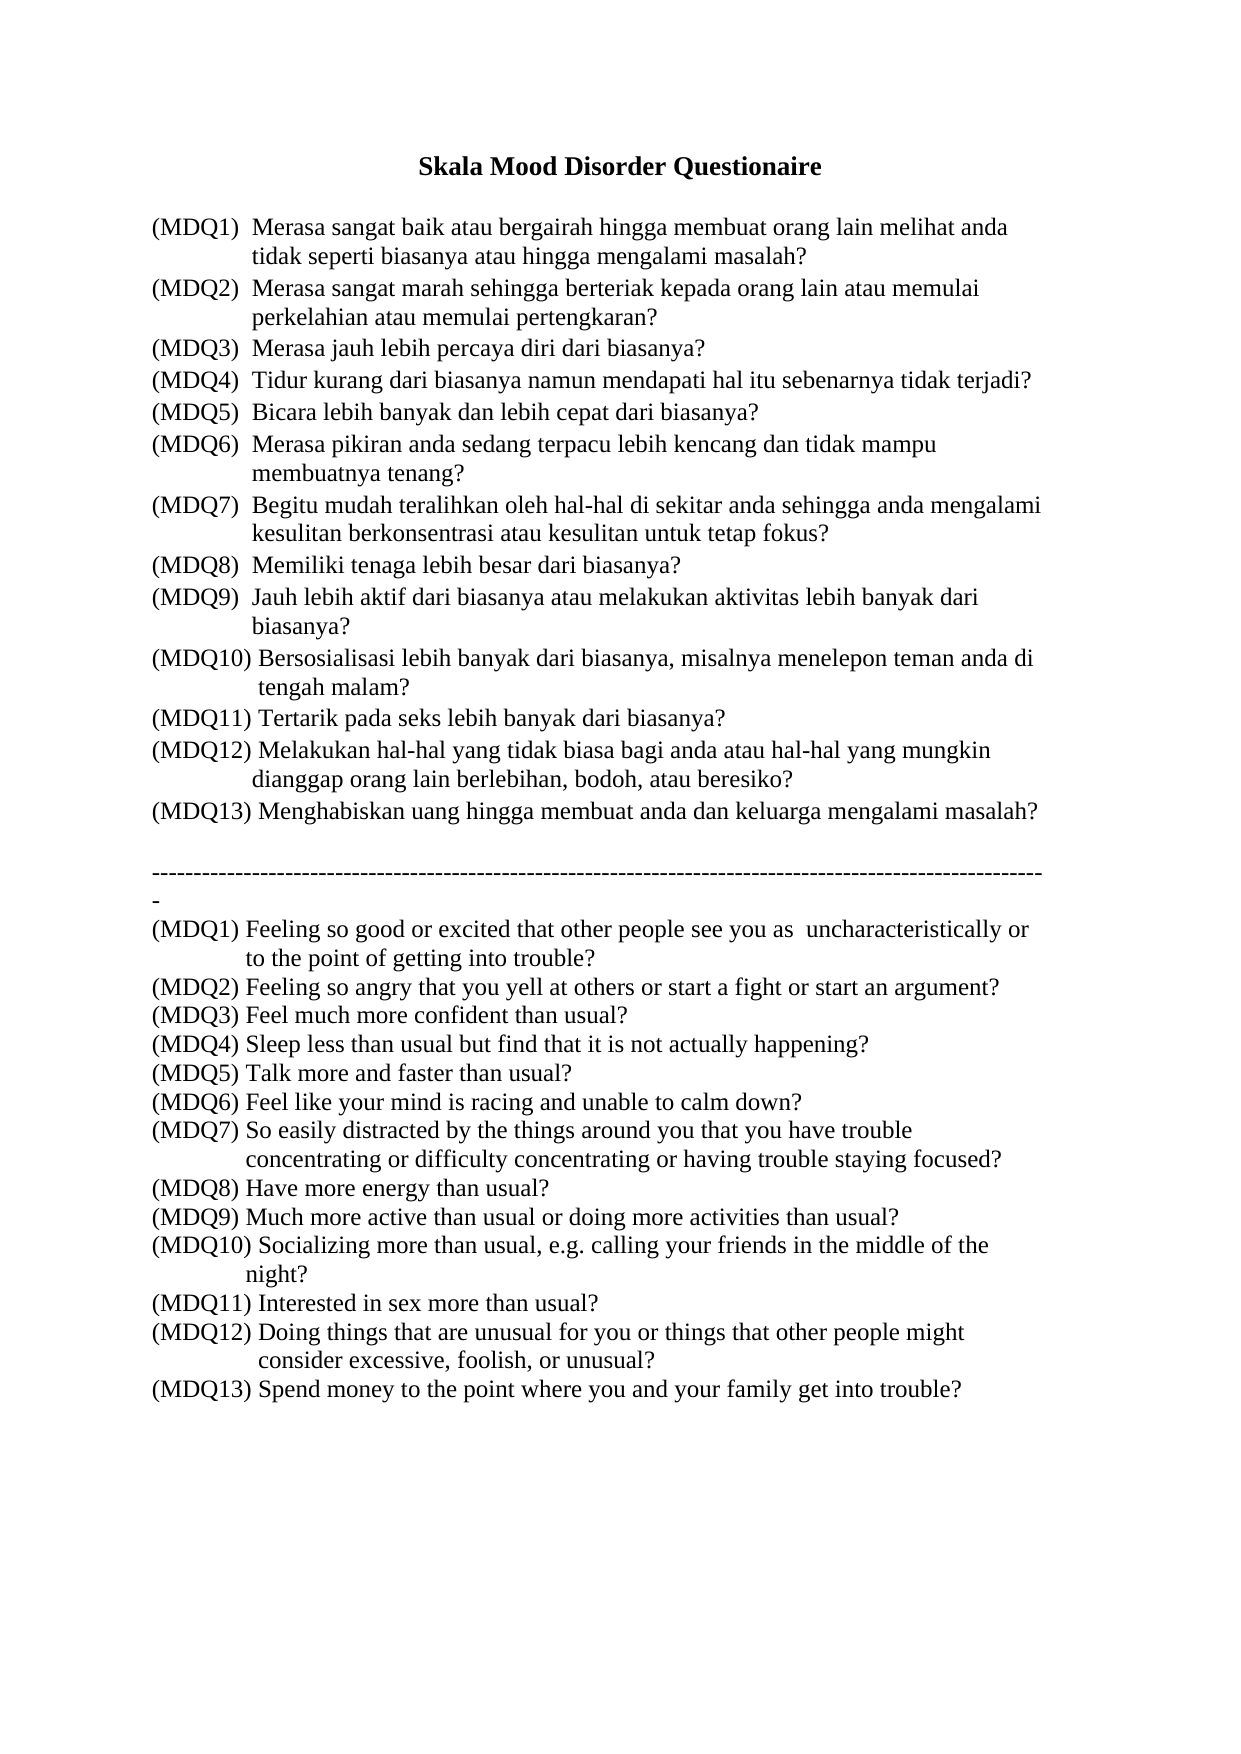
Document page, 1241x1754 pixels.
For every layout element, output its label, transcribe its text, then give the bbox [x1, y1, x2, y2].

table_cell (MDQ10) Bersosialisasi lebih banyak dari biasanya, misalnya menelepon teman anda di tengah malam? [150, 641, 1052, 702]
table_cell (MDQ6) Merasa pikiran anda sedang terpacu lebih kencang dan tidak mampu membuatnya tenang? [150, 428, 1052, 488]
table_cell (MDQ12) Melakukan hal-hal yang tidak biasa bagi anda atau hal-hal yang mungkin dianggap orang lain berlebihan, bodoh, atau beresiko? [150, 734, 1052, 794]
table_cell (MDQ2) Merasa sangat marah sehingga berteriak kepada orang lain atau memulai perkelahian atau memulai pertengkaran? [150, 271, 1052, 332]
table_cell (MDQ3) Merasa jauh lebih percaya diri dari biasanya? [150, 332, 1052, 364]
table_cell ------------------------------------------------------------------------------------------------------------ (MDQ1) Feeling so good or excited that other people see you as uncharacteristically or to the point of getting into trouble? (MDQ2) Feeling so angry that you yell at others or start a fight or start an argument? (MDQ3) Feel much more confident than usual? (MDQ4) Sleep less than usual but find that it is not actually happening? (MDQ5) Talk more and faster than usual? (MDQ6) Feel like your mind is racing and unable to calm down? (MDQ7) So easily distracted by the things around you that you have trouble concentrating or difficulty concentrating or having trouble staying focused? (MDQ8) Have more energy than usual? (MDQ9) Much more active than usual or doing more activities than usual? (MDQ10) Socializing more than usual, e.g. calling your friends in the middle of the night? (MDQ11) Interested in sex more than usual? (MDQ12) Doing things that are unusual for you or things that other people might consider excessive, foolish, or unusual? (MDQ13) Spend money to the point where you and your family get into trouble? [150, 826, 1052, 1433]
table_cell (MDQ13) Menghabiskan uang hingga membuat anda dan keluarga mengalami masalah? [150, 795, 1052, 826]
table_cell (MDQ9) Jauh lebih aktif dari biasanya atau melakukan aktivitas lebih banyak dari biasanya? [150, 581, 1052, 641]
text Skala Mood Disorder Questionaire [150, 150, 1090, 182]
table_cell (MDQ7) Begitu mudah teralihkan oleh hal-hal di sekitar anda sehingga anda mengalami kesulitan berkonsentrasi atau kesulitan untuk tetap fokus? [150, 488, 1052, 549]
table_cell (MDQ11) Tertarik pada seks lebih banyak dari biasanya? [150, 702, 1052, 734]
table_cell (MDQ4) Tidur kurang dari biasanya namun mendapati hal itu sebenarnya tidak terjadi? [150, 364, 1052, 396]
table_cell (MDQ5) Bicara lebih banyak dan lebih cepat dari biasanya? [150, 396, 1052, 428]
table_header (MDQ1) Merasa sangat baik atau bergairah hingga membuat orang lain melihat anda tidak seperti biasanya atau hingga mengalami masalah? [150, 211, 1052, 271]
table_cell (MDQ8) Memiliki tenaga lebih besar dari biasanya? [150, 549, 1052, 581]
